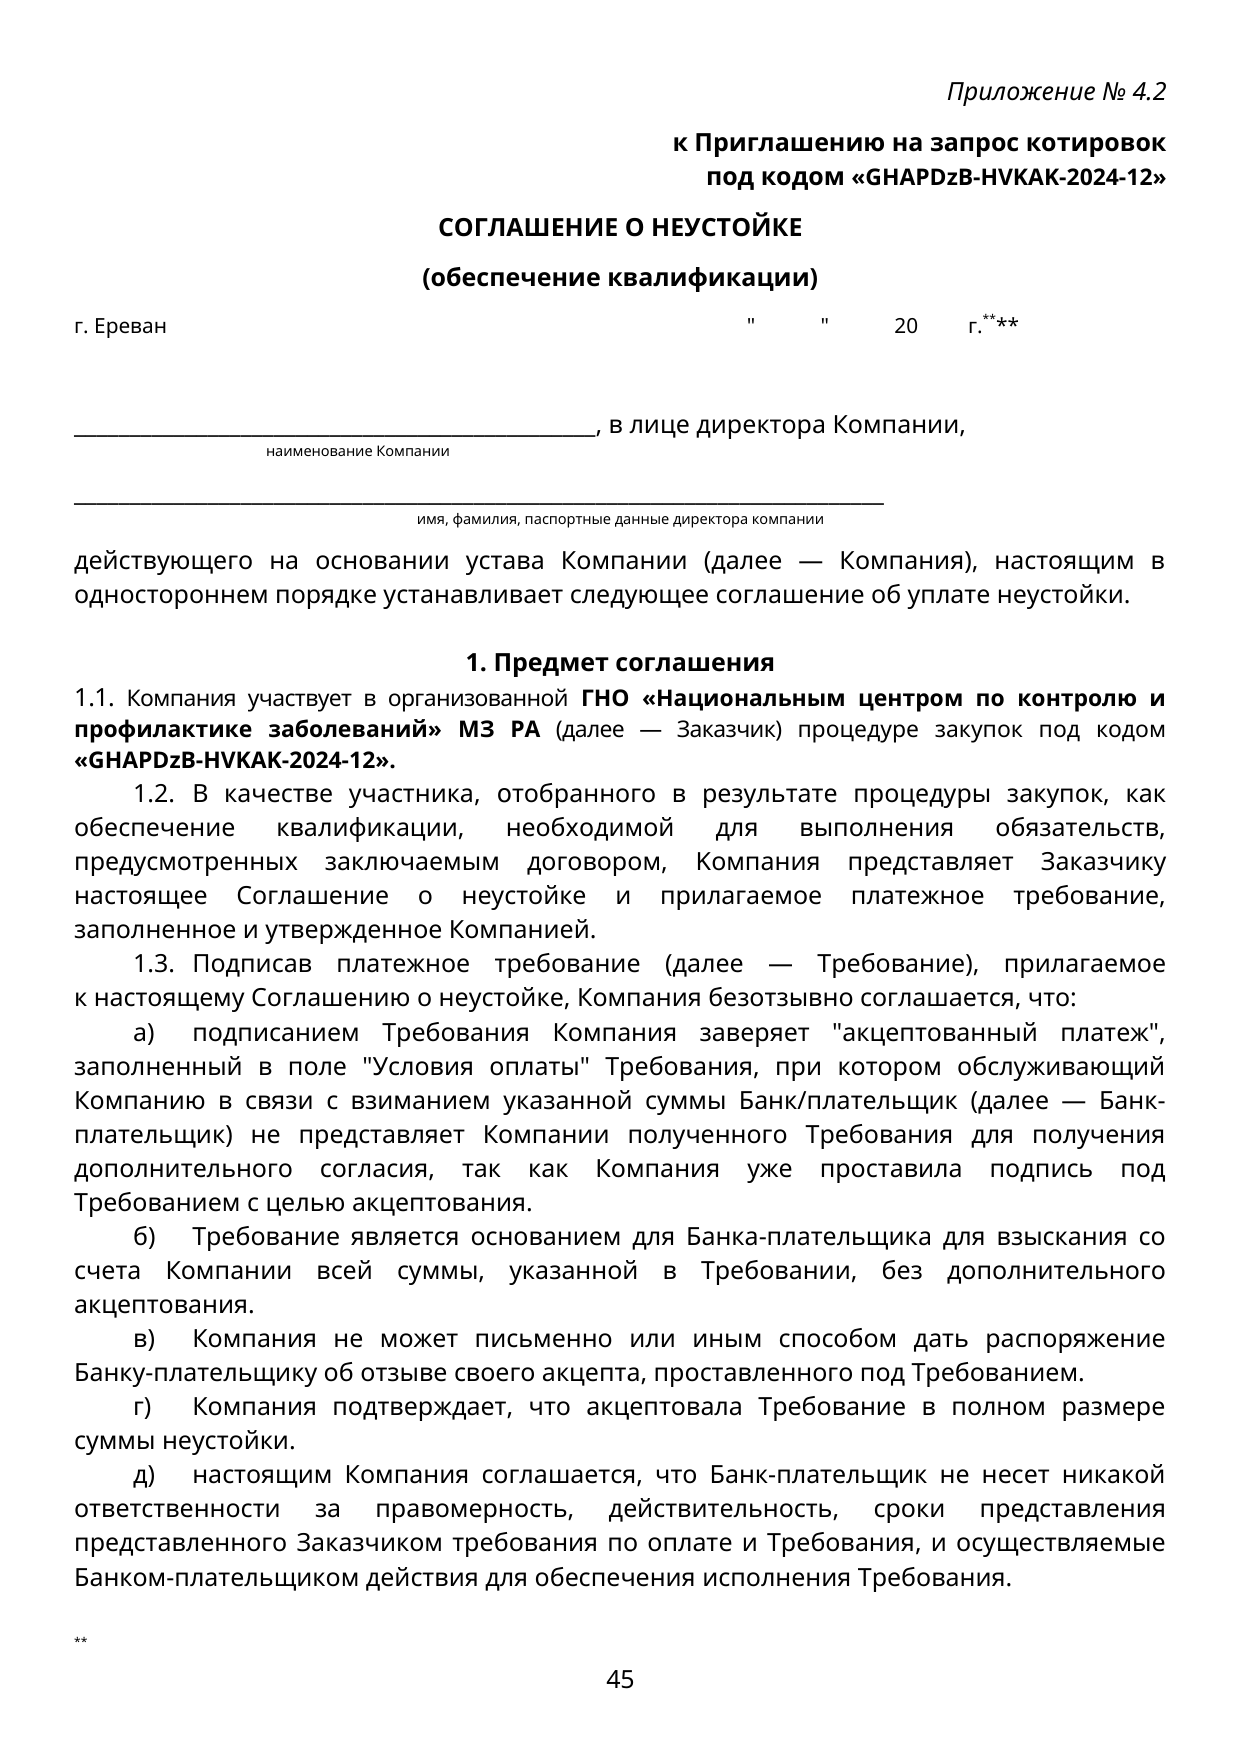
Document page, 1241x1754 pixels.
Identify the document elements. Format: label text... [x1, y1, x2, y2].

table_header " " 20 г.** [561, 311, 1030, 356]
text г) Компания подтверждает, что акцептовала Требование в полном размере суммы неустойки. [74, 1389, 1167, 1457]
table_header г. Ереван [63, 311, 561, 356]
text к Приглашению на запрос котировок под кодом «GHAPDzB-HVKAK-2024-12» [74, 124, 1167, 193]
text б) Требование является основанием для Банка-плательщика для взыскания со счета Компании всей суммы, указанной в Требовании, без дополнительного акцептования. [74, 1218, 1167, 1321]
text действующего на основании устава Компании (далее — Компания), настоящим в одностороннем порядке устанавливает следующее соглашение об уплате неустойки. [74, 543, 1167, 611]
text _______________________________________________, в лице директора Компании, [74, 407, 1167, 441]
text д) настоящим Компания соглашается, что Банк-плательщик не несет никакой ответственности за правомерность, действительность, сроки представления представленного Заказчиком требования по оплате и Требования, и осуществляемые Банком-плательщиком действия для обеспечения исполнения Требования. [74, 1457, 1167, 1593]
text а) подписанием Требования Компания заверяет "акцептованный платеж", заполненный в поле "Условия оплаты" Требования, при котором обслуживающий Компанию в связи с взиманием указанной суммы Банк/плательщик (далее — Банк-плательщик) не представляет Компании полученного Требования для получения дополнительного согласия, так как Компания уже проставила подпись под Требованием с целью акцептования. [74, 1014, 1167, 1218]
text (обеспечение квалификации) [74, 260, 1167, 294]
text 1. Предмет соглашения [74, 645, 1167, 679]
text 1.1. Компания участвует в организованной ГНО «Национальным центром по контролю и профилактике заболеваний» МЗ РА (далее — Заказчик) процедуре закупок под кодом «GHAPDzB-HVKAK-2024-12». [74, 679, 1167, 776]
text СОГЛАШЕНИЕ О НЕУСТОЙКЕ [74, 209, 1167, 243]
text имя, фамилия, паспортные данные директора компании [74, 509, 1167, 543]
text Приложение № 4.2 [74, 74, 1167, 108]
text в) Компания не может письменно или иным способом дать распоряжение Банку-плательщику об отзыве своего акцепта, проставленного под Требованием. [74, 1321, 1167, 1389]
text _________________________________________________________________________ [74, 475, 1167, 509]
text 1.3. Подписав платежное требование (далее — Требование), прилагаемое к настоящему Соглашению о неустойке, Компания безотзывно соглашается, что: [74, 946, 1167, 1014]
text 1.2. В качестве участника, օтобранного в результате процедуры закупок, как обеспечение квалификации, необходимой для выполнения обязательств, предусмотренных заключаемым договором, Kомпания представляет Заказчику настоящее Соглашение о неустойке и прилагаемое платежное требование, заполненное и утвержденное Компанией. [74, 776, 1167, 946]
text наименование Компании [266, 441, 1167, 475]
